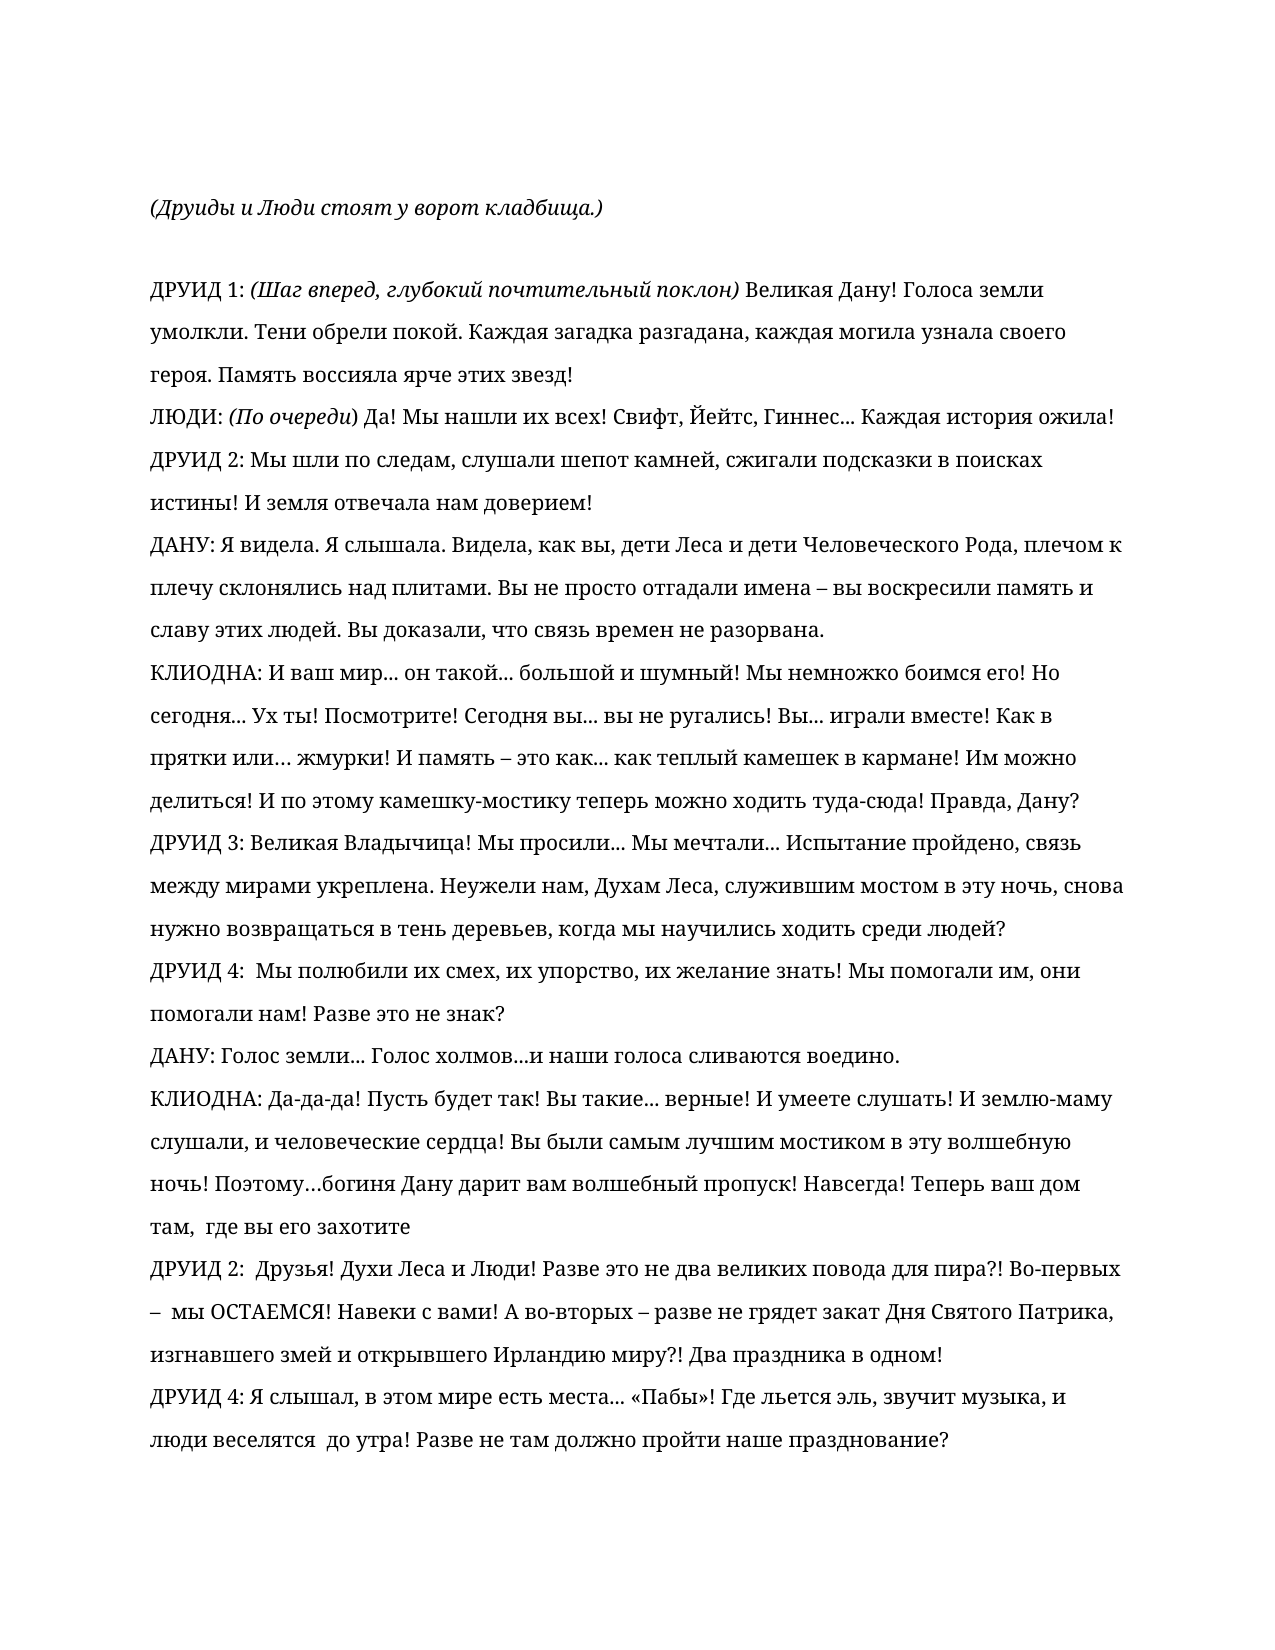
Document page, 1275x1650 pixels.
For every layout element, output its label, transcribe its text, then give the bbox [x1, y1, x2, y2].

text ДРУИД 4: Я слышал, в этом мире есть места... «Пабы»! Где льется эль, звучит музыка, и люди веселятся до утра! Разве не там должно пройти наше празднование? [150, 1382, 1125, 1453]
text ДРУИД 1: (Шаг вперед, глубокий почтительный поклон) Великая Дану! Голоса земли умолкли. Тени обрели покой. Каждая загадка разгадана, каждая могила узнала своего героя. Память воссияла ярче этих звезд! [150, 275, 1125, 388]
text ДАНУ: Я видела. Я слышала. Видела, как вы, дети Леса и дети Человеческого Рода, плечом к плечу склонялись над плитами. Вы не просто отгадали имена – вы воскресили память и славу этих людей. Вы доказали, что связь времен не разорвана. [150, 530, 1125, 644]
text КЛИОДНА: Да-да-да! Пусть будет так! Вы такие... верные! И умеете слушать! И землю-маму слушали, и человеческие сердца! Вы были самым лучшим мостиком в эту волшебную ночь! Поэтому…богиня Дану дарит вам волшебный пропуск! Навсегда! Теперь ваш дом там, где вы его захотите [150, 1084, 1125, 1240]
text (Друиды и Люди стоят у ворот кладбища.) [150, 193, 1125, 221]
text ДРУИД 2: Мы шли по следам, слушали шепот камней, сжигали подсказки в поисках истины! И земля отвечала нам доверием! [150, 445, 1125, 516]
text ДРУИД 3: Великая Владычица! Мы просили... Мы мечтали... Испытание пройдено, связь между мирами укреплена. Неужели нам, Духам Леса, служившим мостом в эту ночь, снова нужно возвращаться в тень деревьев, когда мы научились ходить среди людей? [150, 828, 1125, 942]
text КЛИОДНА: И ваш мир... он такой... большой и шумный! Мы немножко боимся его! Но сегодня... Ух ты! Посмотрите! Сегодня вы... вы не ругались! Вы... играли вместе! Как в прятки или… жмурки! И память – это как... как теплый камешек в кармане! Им можно делиться! И по этому камешку-мостику теперь можно ходить туда-сюда! Правда, Дану? [150, 658, 1125, 814]
text ЛЮДИ: (По очереди) Да! Мы нашли их всех! Свифт, Йейтс, Гиннес... Каждая история ожила! [150, 402, 1125, 431]
text ДАНУ: Голос земли... Голос холмов...и наши голоса сливаются воедино. [150, 1042, 1125, 1070]
text ДРУИД 4: Мы полюбили их смех, их упорство, их желание знать! Мы помогали им, они помогали нам! Разве это не знак? [150, 956, 1125, 1027]
text ДРУИД 2: Друзья! Духи Леса и Люди! Разве это не два великих повода для пира?! Во-первых – мы ОСТАЕМСЯ! Навеки с вами! А во-вторых – разве не грядет закат Дня Святого Патрика, изгнавшего змей и открывшего Ирландию миру?! Два праздника в одном! [150, 1254, 1125, 1368]
